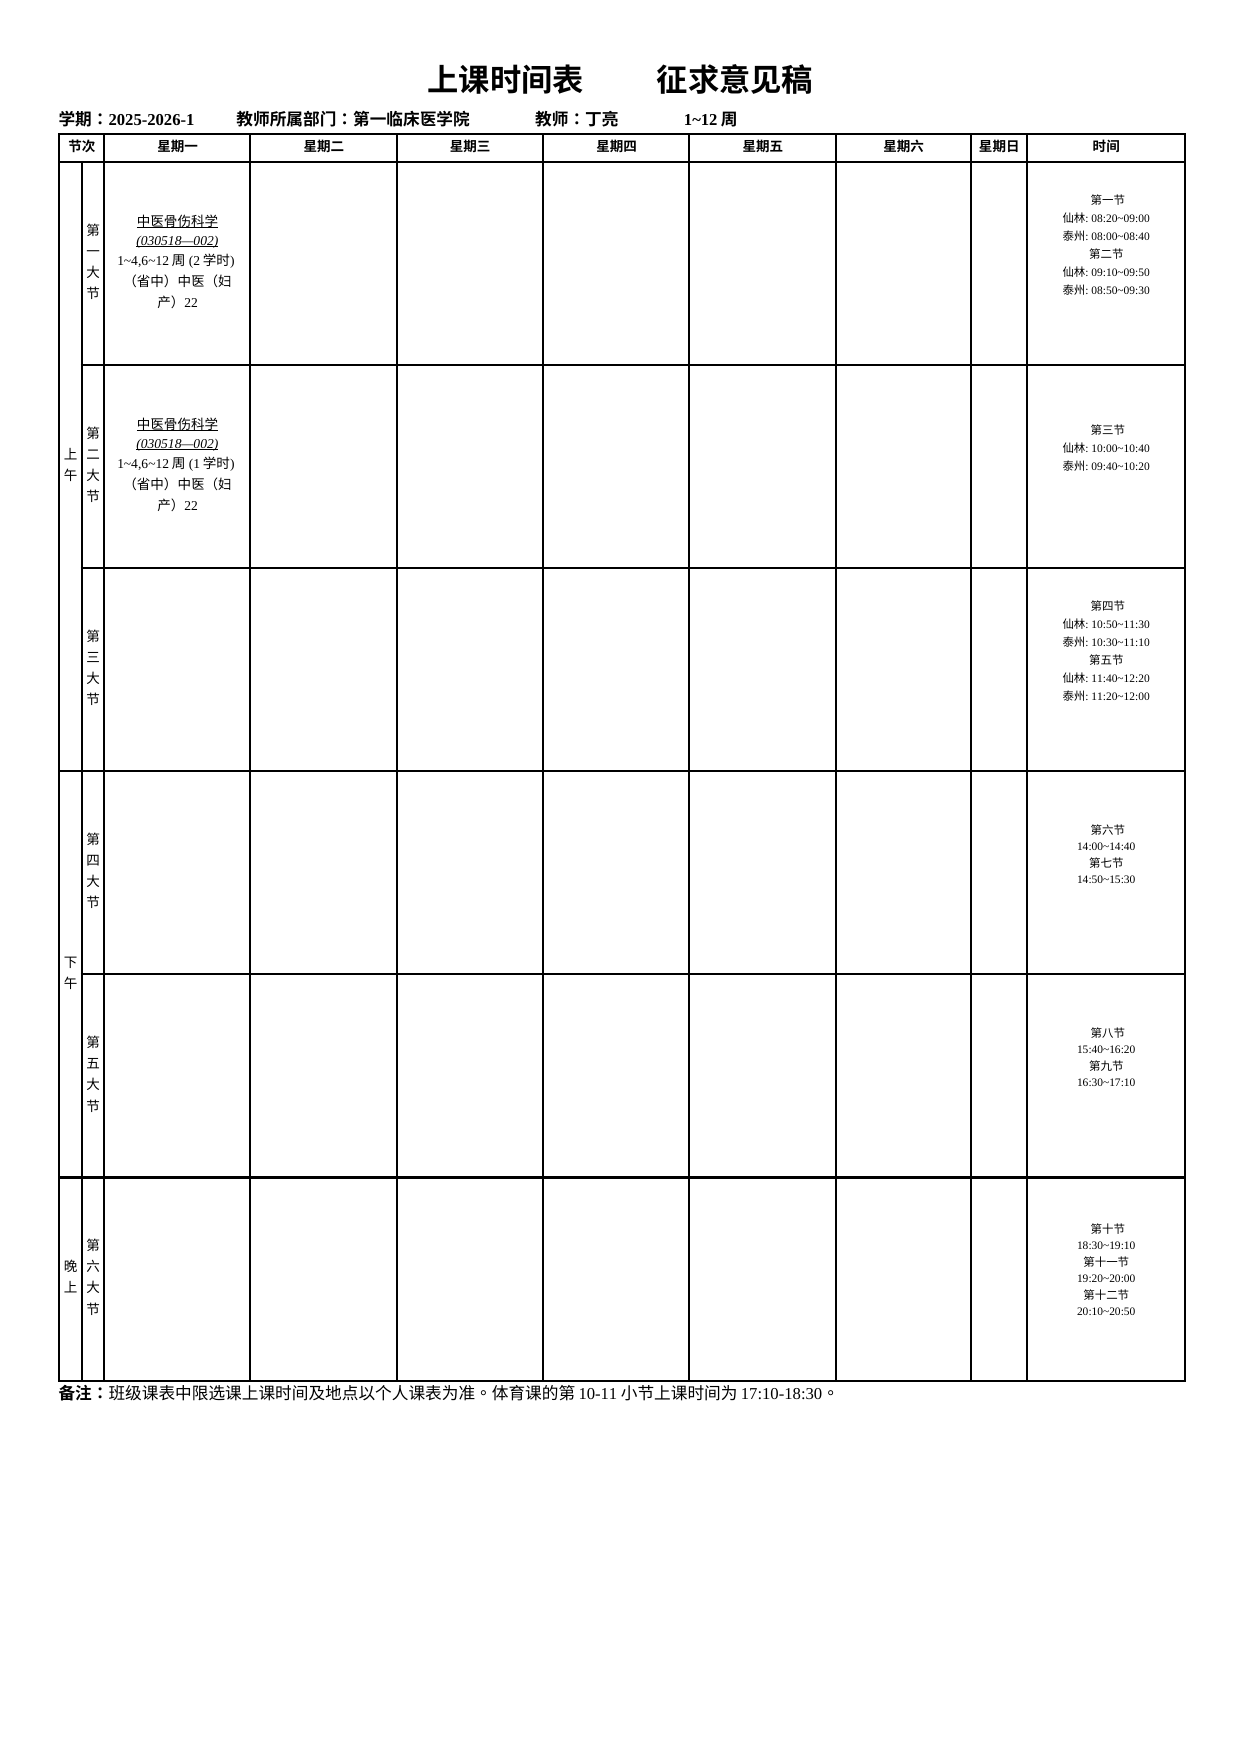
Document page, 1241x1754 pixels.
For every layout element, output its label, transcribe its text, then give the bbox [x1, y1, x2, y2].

table_cell [972, 163, 1026, 364]
table_header 星期四 [544, 135, 688, 161]
table_cell [544, 366, 688, 567]
table_cell [690, 975, 835, 1176]
table_cell 第三大节 [83, 569, 103, 770]
table_header 星期六 [837, 135, 970, 161]
text 学期：2025-2026-1 教师所属部门：第一临床医学院 教师：丁亮 1~12周 [58, 107, 1182, 130]
table_cell [251, 163, 396, 364]
table_cell [690, 569, 835, 770]
table_cell [105, 975, 249, 1176]
table_cell 上午 [60, 163, 81, 770]
table_cell [690, 772, 835, 973]
table_cell [398, 1179, 542, 1379]
table_header 节次 [60, 135, 103, 161]
table_header 星期一 [105, 135, 249, 161]
table_cell 第五大节 [83, 975, 103, 1176]
table_cell [972, 1179, 1026, 1379]
table_cell [398, 163, 542, 364]
table_cell 第十节 18:30~19:10 第十一节 19:20~20:00 第十二节 20:10~20:50 [1028, 1179, 1184, 1379]
table_cell 第一节 仙林: 08:20~09:00 泰州: 08:00~08:40 第二节 仙林: 09:10~09:50 泰州: 08:50~09:30 [1028, 163, 1184, 364]
table_cell [398, 975, 542, 1176]
table_cell 晚上 [60, 1179, 81, 1379]
table_cell [837, 772, 970, 973]
table_cell 下午 [60, 772, 81, 1176]
table_header 星期日 [972, 135, 1026, 161]
table_cell [544, 975, 688, 1176]
table_cell 第八节 15:40~16:20 第九节 16:30~17:10 [1028, 975, 1184, 1176]
text 上课时间表 征求意见稿 [58, 58, 1182, 101]
table_cell [398, 772, 542, 973]
table_cell [251, 975, 396, 1176]
text 备注：班级课表中限选课上课时间及地点以个人课表为准。体育课的第10-11小节上课时间为17:10-18:30。 [58, 1382, 1182, 1404]
table_cell [690, 163, 835, 364]
table_header 星期三 [398, 135, 542, 161]
table_header 星期二 [251, 135, 396, 161]
table_cell [544, 569, 688, 770]
table_cell [837, 975, 970, 1176]
table_cell [398, 569, 542, 770]
table_cell [251, 366, 396, 567]
table_cell 第四大节 [83, 772, 103, 973]
table_cell [544, 1179, 688, 1379]
table_cell [251, 1179, 396, 1379]
table_cell [972, 569, 1026, 770]
table_cell [105, 1179, 249, 1379]
table_cell [690, 366, 835, 567]
table_cell [398, 366, 542, 567]
table_cell [837, 1179, 970, 1379]
table_cell [105, 569, 249, 770]
table_header 时间 [1028, 135, 1184, 161]
table_cell [544, 772, 688, 973]
table_cell 第六大节 [83, 1179, 103, 1379]
table_cell [972, 772, 1026, 973]
table_cell 第四节 仙林: 10:50~11:30 泰州: 10:30~11:10 第五节 仙林: 11:40~12:20 泰州: 11:20~12:00 [1028, 569, 1184, 770]
table_cell [837, 569, 970, 770]
table_cell [690, 1179, 835, 1379]
table_cell [837, 163, 970, 364]
table_cell [544, 163, 688, 364]
table_cell 中医骨伤科学 (030518—002) 1~4,6~12周 (2学时) （省中）中医（妇产）22 [105, 163, 249, 364]
table_cell [837, 366, 970, 567]
table_cell [251, 772, 396, 973]
table_cell [251, 569, 396, 770]
table_cell 第六节 14:00~14:40 第七节 14:50~15:30 [1028, 772, 1184, 973]
table_cell 第三节 仙林: 10:00~10:40 泰州: 09:40~10:20 [1028, 366, 1184, 567]
table_header 星期五 [690, 135, 835, 161]
table_cell 中医骨伤科学 (030518—002) 1~4,6~12周 (1学时) （省中）中医（妇产）22 [105, 366, 249, 567]
table_cell 第二大节 [83, 366, 103, 567]
table_cell 第一大节 [83, 163, 103, 364]
table_cell [105, 772, 249, 973]
table_cell [972, 975, 1026, 1176]
table_cell [972, 366, 1026, 567]
